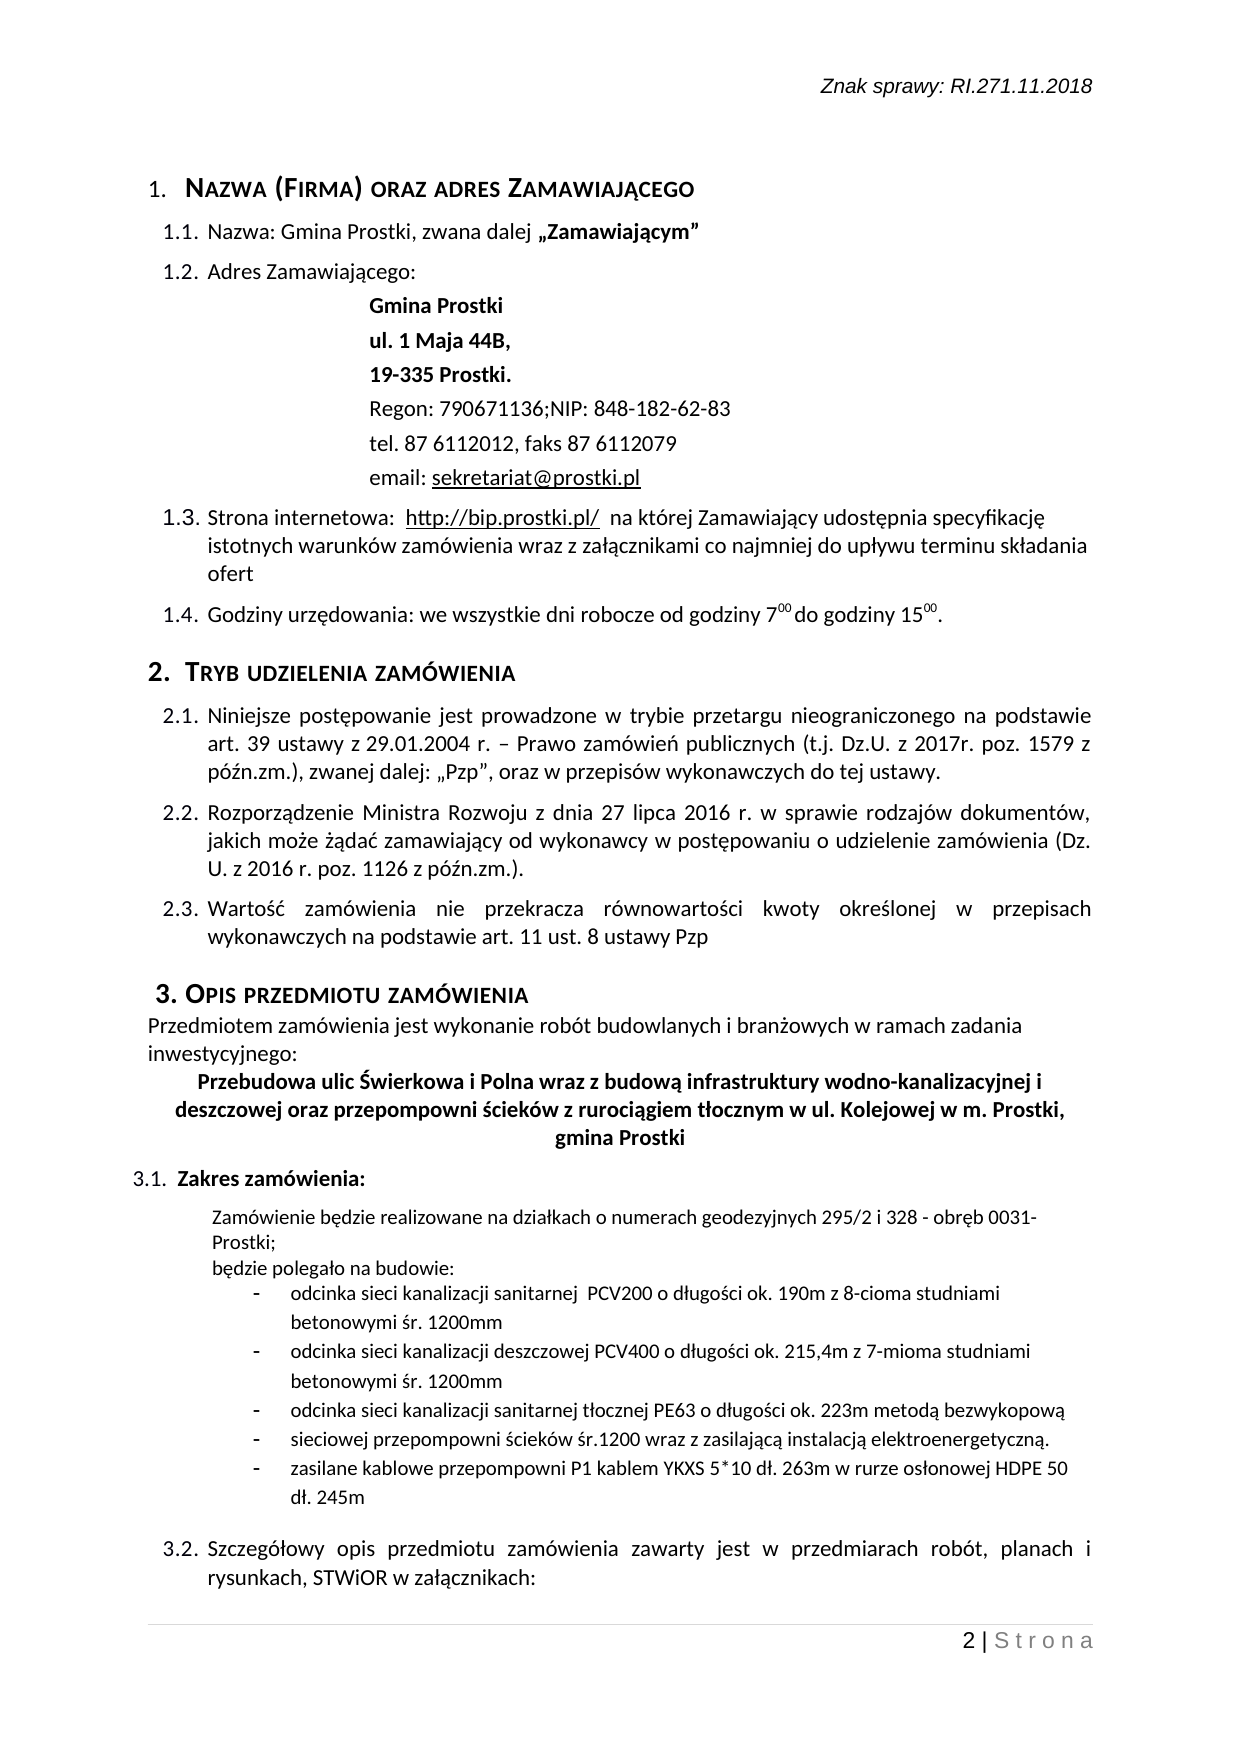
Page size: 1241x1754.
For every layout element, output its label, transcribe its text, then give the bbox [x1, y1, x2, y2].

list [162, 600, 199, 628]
text tel. 87 6112012, faks 87 6112079 [369, 429, 1093, 457]
list Adres Zamawiającego: [162, 257, 1093, 285]
list Godziny urzędowania: we wszystkie dni robocze od godziny 700 do godziny 1500. [408, 600, 1093, 628]
list Rozporządzenie Ministra Rozwoju z dnia 27 lipca 2016 r. w sprawie rodzajów dokumentów, jakich może żądać zamawiający od wykonawcy w postępowaniu o udzielenie zamówienia (Dz. U. z 2016 r. poz. 1126 z późn.zm.). [162, 798, 1093, 882]
text będzie polegało na budowie: [212, 1255, 1093, 1280]
subtitle Regon: 790671136;NIP: 848-182-62-83 [369, 394, 1093, 422]
subtitle ul. 1 Maja 44B, [369, 326, 1093, 354]
list Wartość zamówienia nie przekracza równowartości kwoty określonej w przepisach wykonawczych na podstawie art. 11 ust. 8 ustawy Pzp [162, 894, 1093, 950]
list odcinka sieci kanalizacji deszczowej PCV400 o długości ok. 215,4m z 7-mioma studniami betonowymi śr. 1200mm [253, 1339, 1093, 1393]
list zasilane kablowe przepompowni P1 kablem YKXS 5*10 dł. 263m w rurze osłonowej HDPE 50 dł. 245m [253, 1455, 1093, 1510]
list odcinka sieci kanalizacji sanitarnej PCV200 o długości ok. 190m z 8-cioma studniami betonowymi śr. 1200mm [253, 1280, 1093, 1335]
text email: sekretariat@prostki.pl [369, 463, 1093, 491]
list Nazwa (Firma) oraz adres Zamawiającego [148, 169, 1093, 204]
list Strona internetowa: http://bip.prostki.pl/ na której Zamawiający udostępnia specyfikację istotnych warunków zamówienia wraz z załącznikami co najmniej do upływu terminu składania ofert [162, 503, 1093, 588]
text Przedmiotem zamówienia jest wykonanie robót budowlanych i branżowych w ramach zadania inwestycyjnego: [148, 1011, 1093, 1067]
subtitle 19-335 Prostki. [369, 360, 1093, 388]
list Opis przedmiotu zamówienia [155, 975, 1093, 1011]
list Nazwa: Gmina Prostki, zwana dalej „Zamawiającym” [162, 217, 1093, 245]
list Niniejsze postępowanie jest prowadzone w trybie przetargu nieograniczonego na podstawie art. 39 ustawy z 29.01.2004 r. – Prawo zamówień publicznych (t.j. Dz.U. z 2017r. poz. 1579 z późn.zm.), zwanej dalej: „Pzp”, oraz w przepisów wykonawczych do tej ustawy. [162, 701, 1093, 785]
list Zakres zamówienia: [132, 1164, 1096, 1192]
list Szczegółowy opis przedmiotu zamówienia zawarty jest w przedmiarach robót, planach i rysunkach, STWiOR w załącznikach: [162, 1534, 1093, 1591]
list Tryb udzielenia zamówienia [148, 653, 1093, 689]
text Przebudowa ulic Świerkowa i Polna wraz z budową infrastruktury wodno-kanalizacyjnej i deszczowej oraz przepompowni ścieków z rurociągiem tłocznym w ul. Kolejowej w m. Prostki, gmina Prostki [148, 1067, 1093, 1151]
text Zamówienie będzie realizowane na działkach o numerach geodezyjnych 295/2 i 328 - obręb 0031-Prostki; [212, 1204, 1093, 1255]
subtitle Gmina Prostki [369, 292, 1093, 320]
list odcinka sieci kanalizacji sanitarnej tłocznej PE63 o długości ok. 223m metodą bezwykopową [253, 1397, 1093, 1422]
list sieciowej przepompowni ścieków śr.1200 wraz z zasilającą instalacją elektroenergetyczną. [253, 1426, 1093, 1452]
